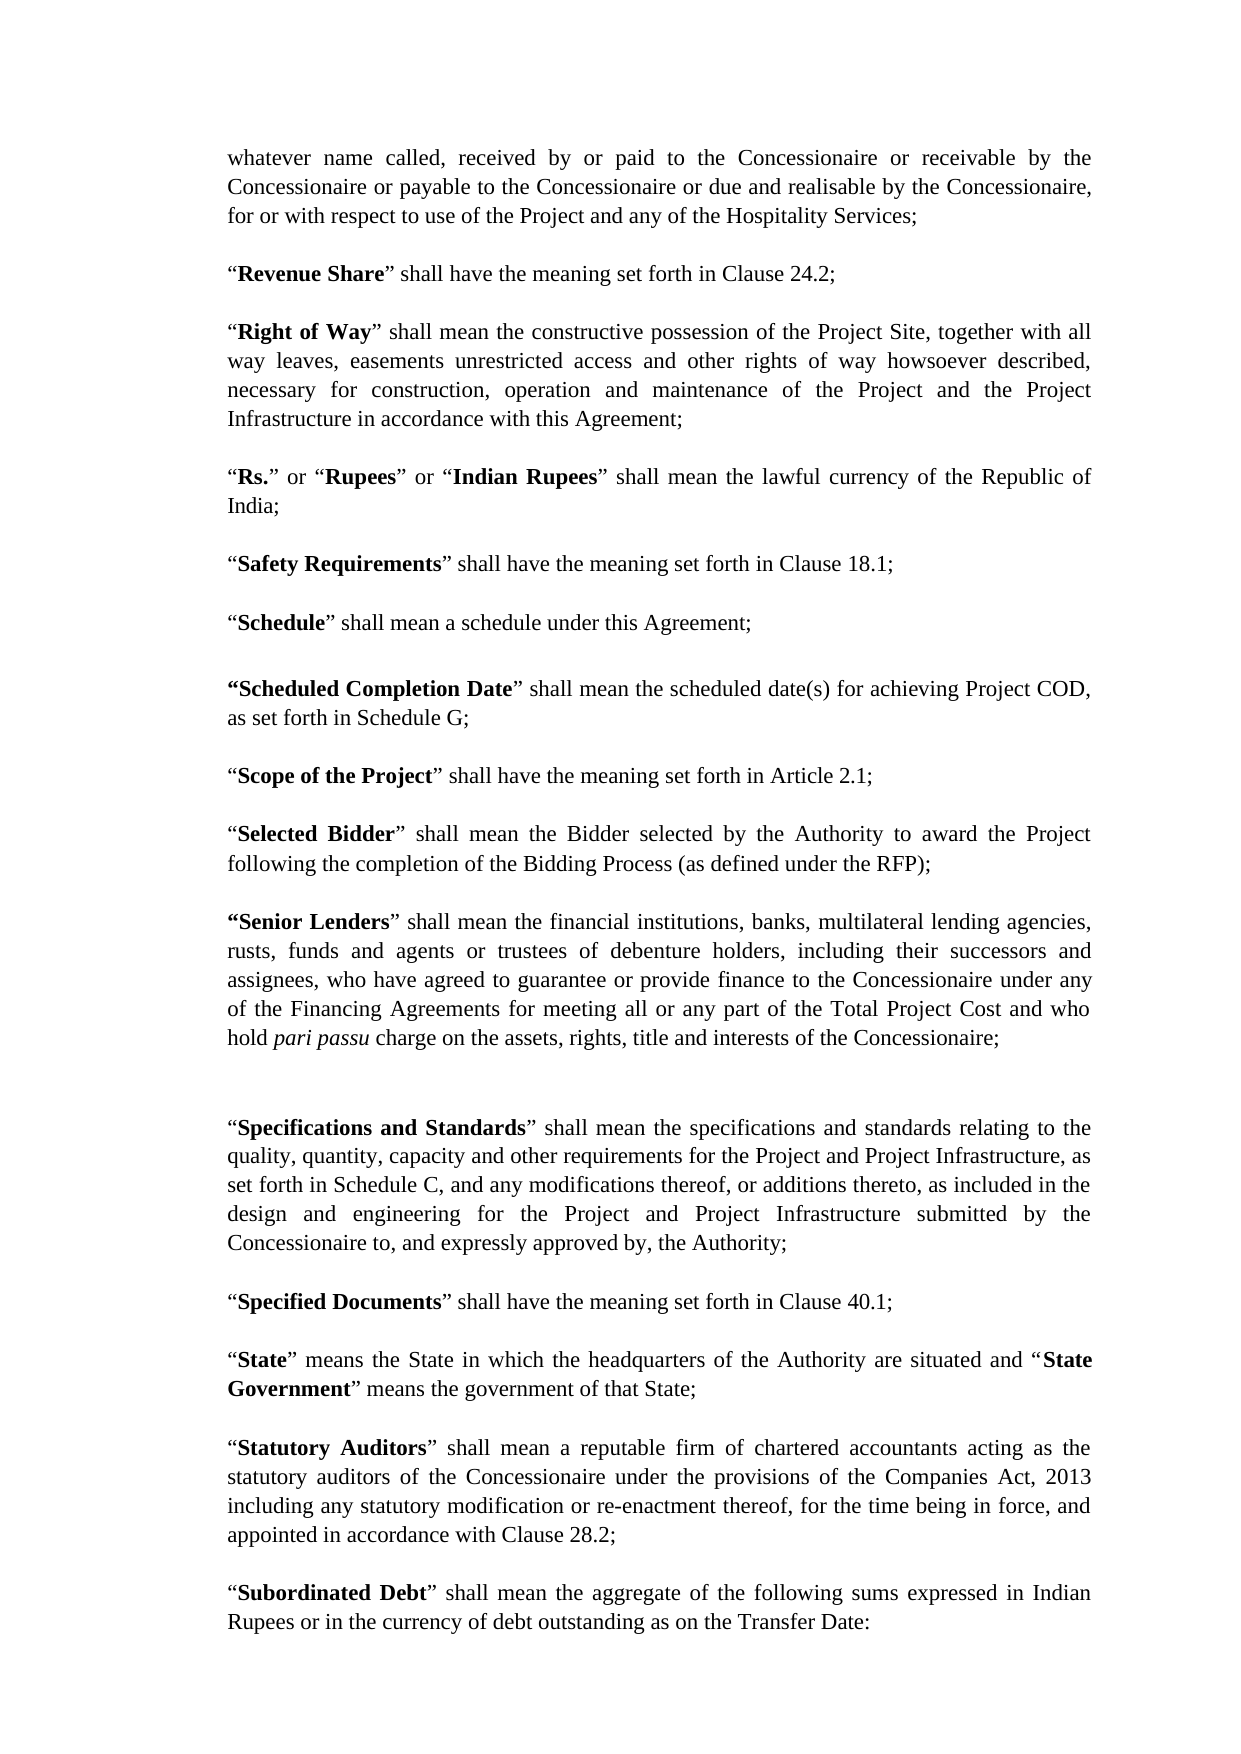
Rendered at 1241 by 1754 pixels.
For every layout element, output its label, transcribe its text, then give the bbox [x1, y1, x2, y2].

text “Rs.” or “Rupees” or “Indian Rupees” shall mean the lawful currency of the Republic of India; [227, 463, 1092, 518]
text “Scheduled Completion Date” shall mean the scheduled date(s) for achieving Project COD, as set forth in Schedule G; [227, 675, 1092, 731]
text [227, 144, 1093, 228]
text “Right of Way” shall mean the constructive possession of the Project Site, together with all way leaves, easements unrestricted access and other rights of way howsoever described, necessary for construction, operation and maintenance of the Project and the Project Infrastructure in accordance with this Agreement; [227, 318, 1093, 431]
text “Specifications and Standards” shall mean the specifications and standards relating to the quality, quantity, capacity and other requirements for the Project and Project Infrastructure, as set forth in Schedule C, and any modifications thereof, or additions thereto, as included in the design and engineering for the Project and Project Infrastructure submitted by the Concessionaire to, and expressly approved by, the Authority; [227, 1113, 1093, 1256]
text “Revenue Share” shall have the meaning set forth in Clause 24.2; [227, 260, 1159, 286]
text “State” means the State in which the headquarters of the Authority are situated and “State Government” means the government of that State; [227, 1346, 1092, 1402]
text “Senior Lenders” shall mean the financial institutions, banks, multilateral lending agencies, rusts, funds and agents or trustees of debenture holders, including their successors and assignees, who have agreed to guarantee or provide finance to the Concessionaire under any of the Financing Agreements for meeting all or any part of the Total Project Cost and who hold pari passu charge on the assets, rights, title and interests of the Concessionaire; [227, 908, 1092, 1050]
text “Selected Bidder” shall mean the Bidder selected by the Authority to award the Project following the completion of the Bidding Process (as defined under the RFP); [227, 821, 1092, 876]
text “Statutory Auditors” shall mean a reputable firm of chartered accountants acting as the statutory auditors of the Concessionaire under the provisions of the Companies Act, 2013 including any statutory modification or re-enactment thereof, for the time being in force, and appointed in accordance with Clause 28.2; [227, 1434, 1093, 1547]
text “Scope of the Project” shall have the meaning set forth in Article 2.1; [227, 762, 1159, 789]
text “Subordinated Debt” shall mean the aggregate of the following sums expressed in Indian Rupees or in the currency of debt outstanding as on the Transfer Date: [227, 1579, 1093, 1634]
text “Safety Requirements” shall have the meaning set forth in Clause 18.1; “Schedule” shall mean a schedule under this Agreement; [227, 550, 949, 635]
text “Specified Documents” shall have the meaning set forth in Clause 40.1; [227, 1288, 1159, 1314]
